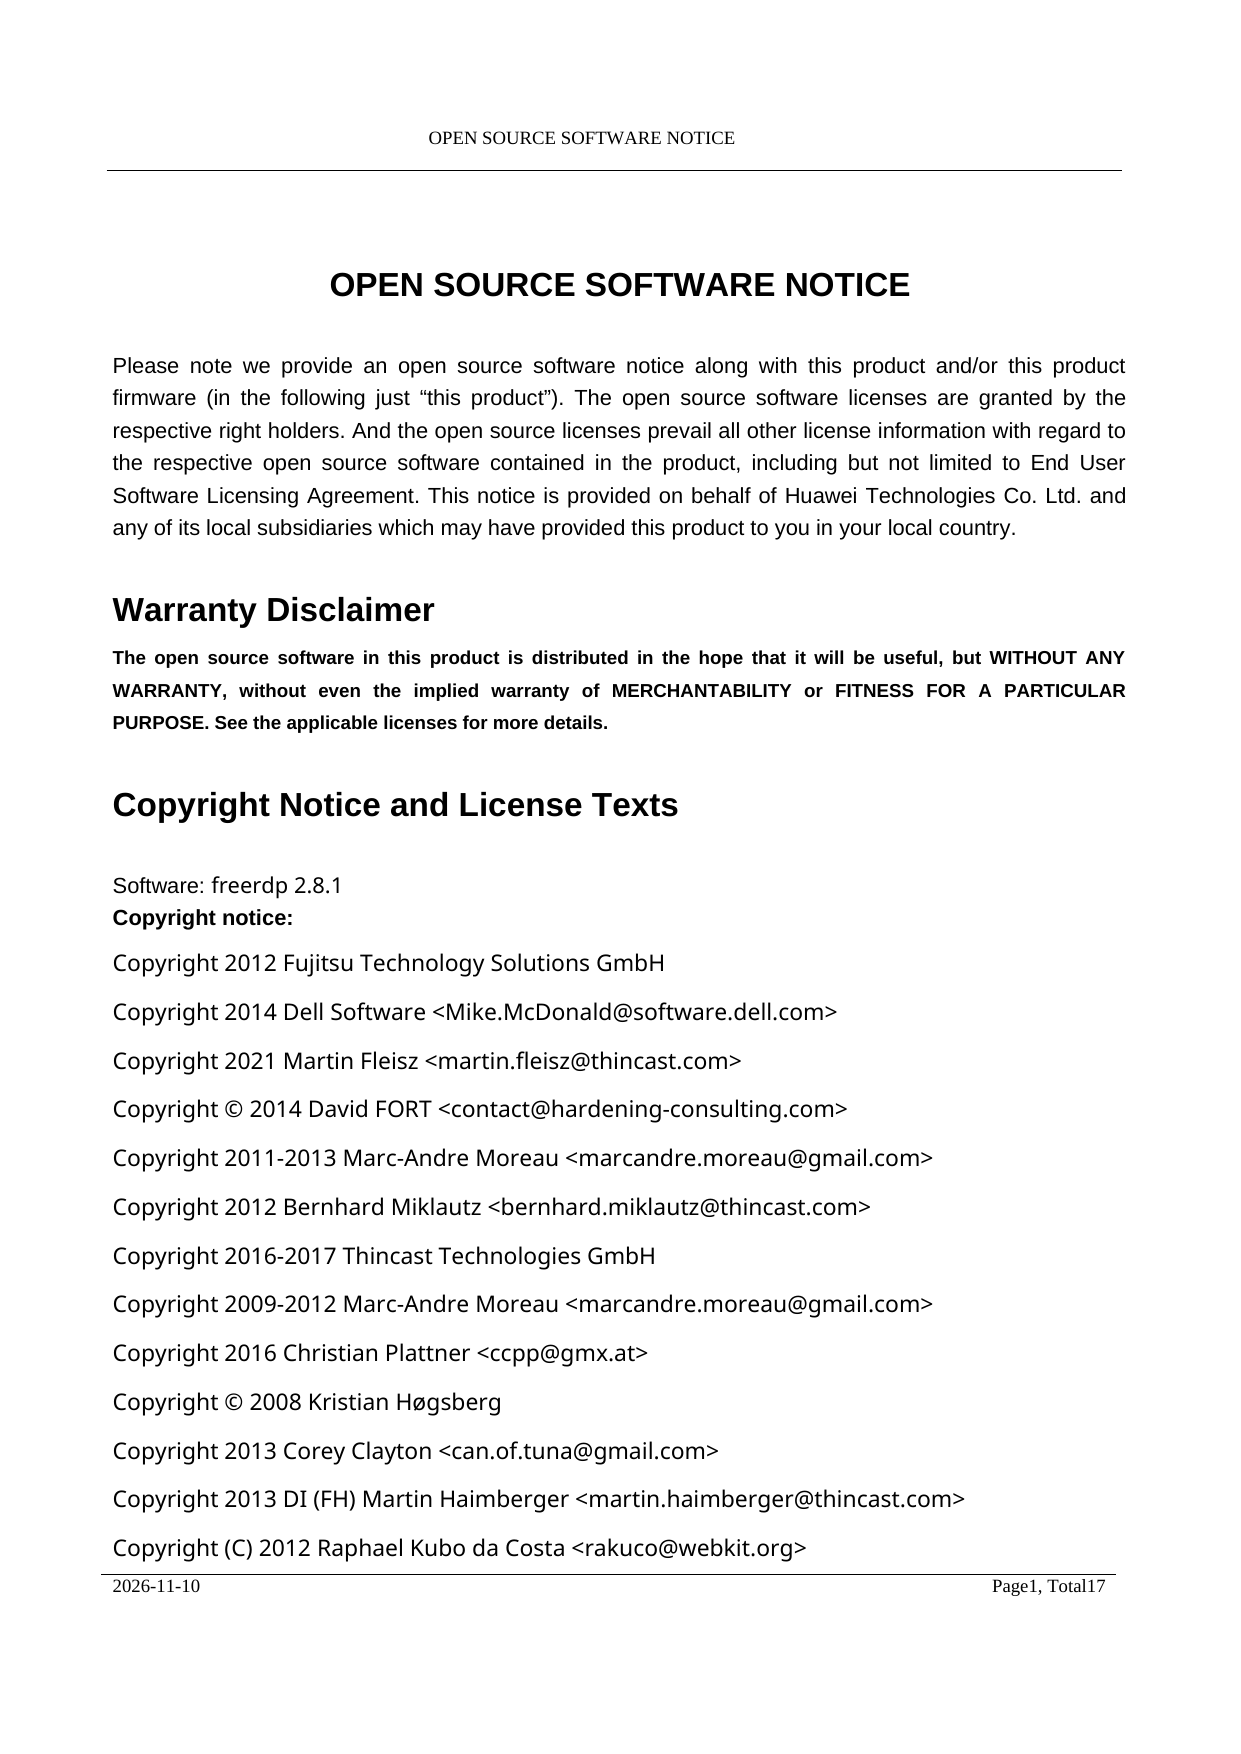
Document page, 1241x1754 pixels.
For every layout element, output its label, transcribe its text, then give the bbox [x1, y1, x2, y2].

text Warranty Disclaimer [112, 576, 1128, 641]
text Copyright notice: [112, 901, 1128, 934]
text The open source software in this product is distributed in the hope that it will be useful, but WITHOUT ANY WARRANTY, without even the implied warranty of MERCHANTABILITY or FITNESS FOR A PARTICULAR PURPOSE. See the applicable licenses for more details. [112, 641, 1128, 739]
text Copyright Notice and License Texts [112, 771, 1128, 836]
text Please note we provide an open source software notice along with this product and/or this product firmware (in the following just “this product”). The open source software licenses are granted by the respective right holders. And the open source licenses prevail all other license information with regard to the respective open source software contained in the product, including but not limited to End User Software Licensing Agreement. This notice is provided on behalf of Huawei Technologies Co. Ltd. and any of its local subsidiaries which may have provided this product to you in your local country. [112, 349, 1128, 544]
text OPEN SOURCE SOFTWARE NOTICE [112, 251, 1128, 316]
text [112, 947, 1128, 1564]
text Software: freerdp 2.8.1 [112, 869, 1128, 901]
